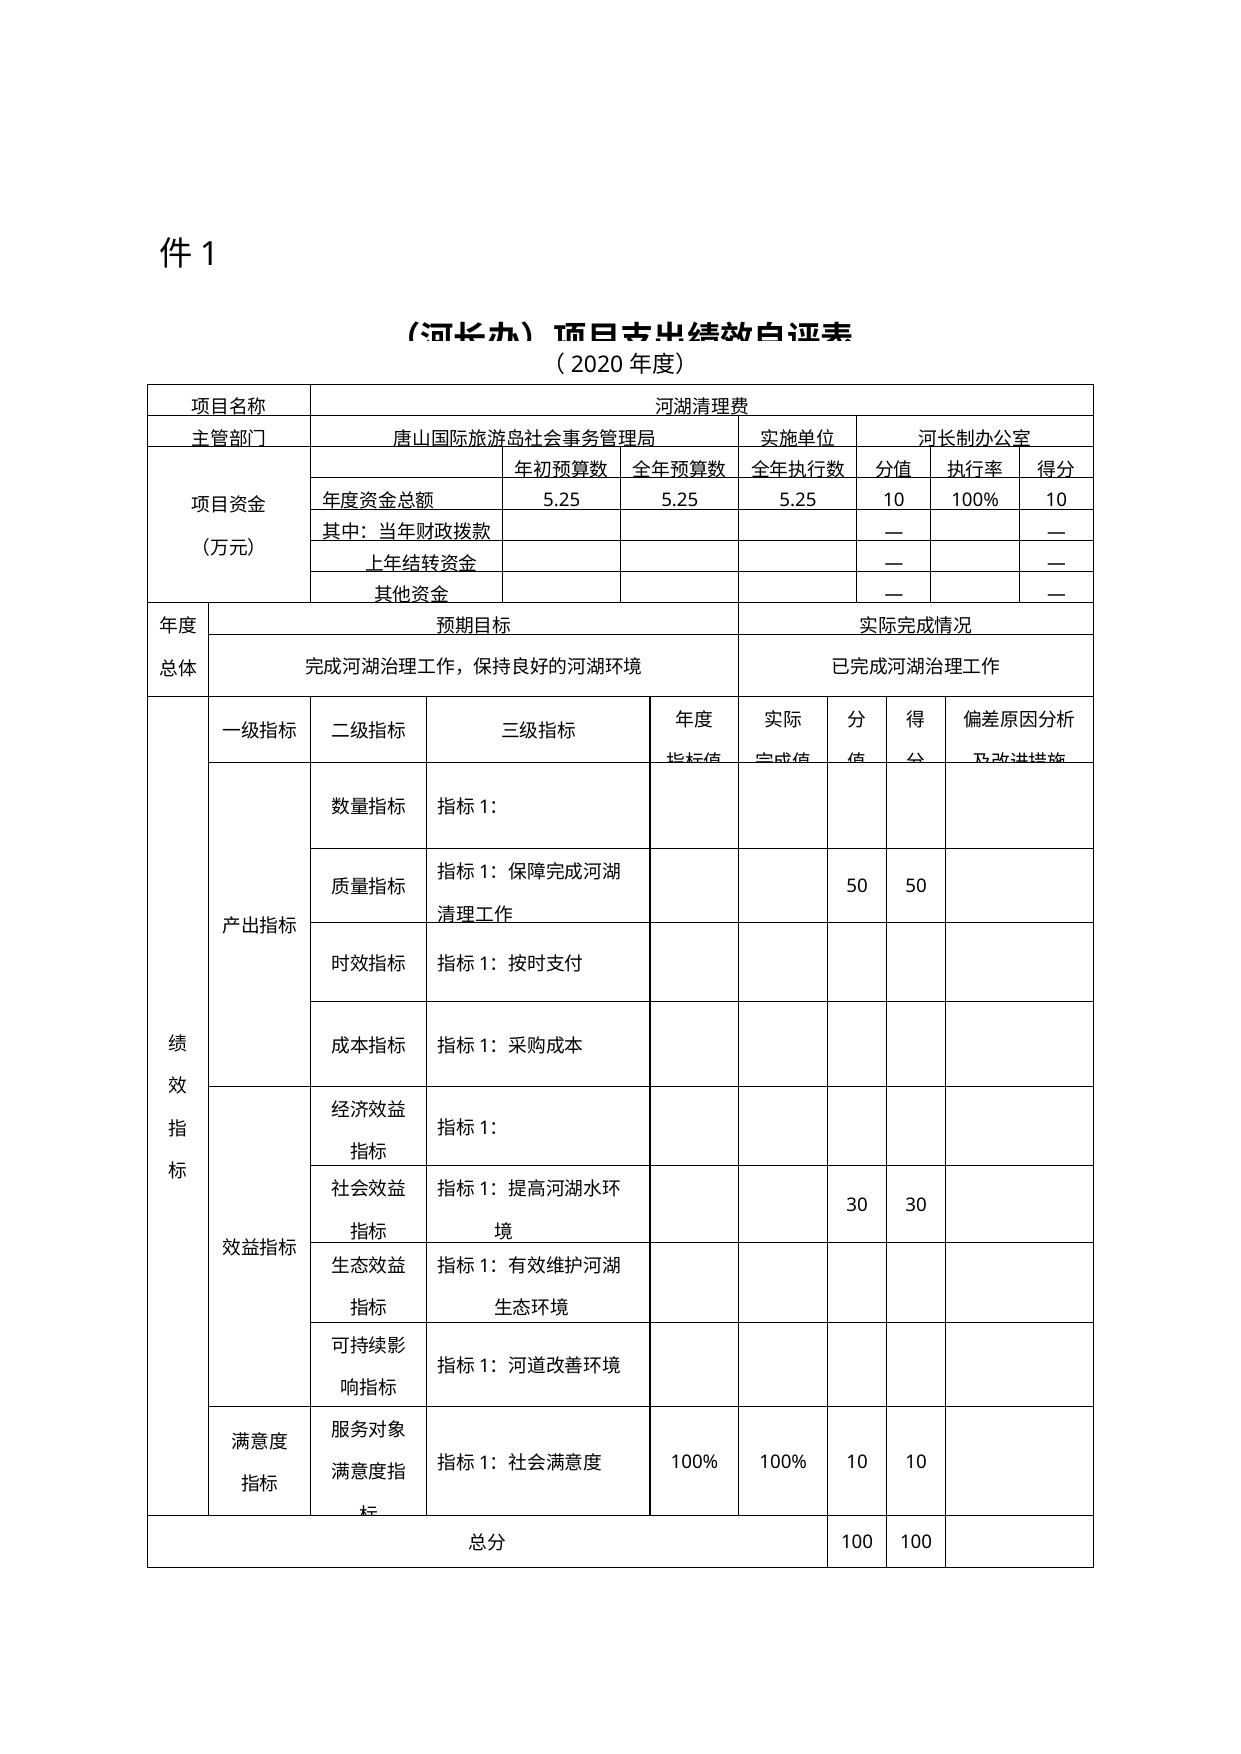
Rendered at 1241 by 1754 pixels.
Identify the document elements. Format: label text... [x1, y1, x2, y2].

table_cell 上年结转资金 [311, 541, 502, 571]
table_cell [828, 1002, 886, 1086]
table_cell 得分 [887, 697, 945, 762]
table_cell 50 [887, 849, 945, 922]
table_cell 年初预算数 [503, 447, 620, 477]
table_cell [651, 763, 738, 848]
table_cell [946, 763, 1093, 848]
table_cell 指标1：河道改善环境 [427, 1323, 649, 1406]
table_cell [828, 763, 886, 848]
table_cell 一级指标 [209, 697, 310, 762]
table_cell [828, 923, 886, 1001]
table_cell 50 [828, 849, 886, 922]
table_cell 生态效益 指标 [311, 1243, 426, 1322]
table_cell 年度总体目标 [148, 603, 208, 696]
table_cell 指标1：保障完成河湖清理工作 [427, 849, 649, 922]
table_cell [946, 1002, 1093, 1086]
table_cell [828, 1323, 886, 1406]
table_cell 执行率 [931, 447, 1019, 477]
table_cell 10 [887, 1407, 945, 1515]
table_cell 10 [1020, 478, 1093, 508]
table_cell — [1020, 572, 1093, 602]
table_cell [946, 1087, 1093, 1165]
table_cell 指标1：采购成本 [427, 1002, 649, 1086]
table_cell 指标1：社会满意度 [427, 1407, 649, 1515]
table_cell [739, 849, 827, 922]
table_cell 100 [828, 1516, 886, 1567]
table_cell — [1020, 510, 1093, 540]
table_cell 项目名称 [148, 385, 310, 415]
table_cell [739, 510, 856, 540]
table_cell （ 2020 年度） [147, 341, 1093, 383]
table_cell [739, 1166, 827, 1242]
table_cell 100% [739, 1407, 827, 1515]
table_cell [739, 1087, 827, 1165]
table_cell 5.25 [503, 478, 620, 508]
table_cell 其中：当年财政拨款 [311, 510, 502, 540]
table_cell [739, 572, 856, 602]
table_cell [503, 541, 620, 571]
table_cell 绩 效 指 标 [148, 697, 208, 1515]
table_cell [739, 1323, 827, 1406]
table_cell 100 [887, 1516, 945, 1567]
table_cell 三级指标 [427, 697, 649, 762]
table_cell 5.25 [739, 478, 856, 508]
table_cell [946, 1166, 1093, 1242]
table_cell 满意度 指标 [209, 1407, 310, 1515]
table_cell 30 [887, 1166, 945, 1242]
table_cell [887, 923, 945, 1001]
table_cell [828, 1087, 886, 1165]
table_cell [931, 572, 1019, 602]
table_cell [739, 1002, 827, 1086]
table_cell 指标1：提高河湖水环境 [427, 1166, 649, 1242]
table_cell [621, 510, 738, 540]
table_cell 30 [828, 1166, 886, 1242]
table_cell [887, 1087, 945, 1165]
table_cell — [1020, 541, 1093, 571]
table_cell [503, 572, 620, 602]
table_cell 100% [651, 1407, 738, 1515]
table_cell 实际完成情况 [739, 603, 1093, 633]
table_cell [887, 1323, 945, 1406]
table_cell 完成河湖治理工作，保持良好的河湖环境 [209, 635, 738, 696]
table_cell 5.25 [621, 478, 738, 508]
table_cell 分值 [828, 697, 886, 762]
table_cell — [857, 541, 930, 571]
table_cell 实际 完成值 [739, 697, 827, 762]
table_cell 指标1：有效维护河湖生态环境 [427, 1243, 649, 1322]
table_cell 全年预算数 [621, 447, 738, 477]
table_cell 服务对象满意度指标 [311, 1407, 426, 1515]
table_cell [931, 510, 1019, 540]
table_cell 已完成河湖治理工作 [739, 635, 1093, 696]
table_cell 产出指标 [209, 763, 310, 1086]
table_cell [651, 923, 738, 1001]
table_cell 年度资金总额 [311, 478, 502, 508]
table_cell 可持续影响指标 [311, 1323, 426, 1406]
table_cell 100% [931, 478, 1019, 508]
table_cell 预期目标 [209, 603, 738, 633]
table_cell 社会效益 指标 [311, 1166, 426, 1242]
table_cell 其他资金 [311, 572, 502, 602]
table_cell 指标1： [427, 763, 649, 848]
text 件1 [159, 209, 1081, 294]
table_cell 经济效益 指标 [311, 1087, 426, 1165]
table_cell — [857, 572, 930, 602]
table_cell 效益指标 [209, 1087, 310, 1406]
table_cell [651, 1243, 738, 1322]
table_cell 全年执行数 [739, 447, 856, 477]
table_cell [946, 849, 1093, 922]
table_cell 10 [828, 1407, 886, 1515]
table_cell 时效指标 [311, 923, 426, 1001]
table_cell [651, 1323, 738, 1406]
table_cell [739, 541, 856, 571]
table_cell 偏差原因分析及改进措施 [946, 697, 1093, 762]
table_cell 二级指标 [311, 697, 426, 762]
table_cell [651, 1087, 738, 1165]
table_cell [828, 1243, 886, 1322]
table_cell 唐山国际旅游岛社会事务管理局 [311, 416, 738, 446]
table_cell 指标1： [427, 1087, 649, 1165]
table_cell 成本指标 [311, 1002, 426, 1086]
table_cell 指标1：按时支付 [427, 923, 649, 1001]
table_header （河长办）项目支出绩效自评表 [147, 294, 1093, 341]
table_cell [946, 1323, 1093, 1406]
table_cell 得分 [1020, 447, 1093, 477]
table_cell 年度 指标值 [651, 697, 738, 762]
table_cell [503, 510, 620, 540]
table_cell [621, 572, 738, 602]
table_cell [739, 923, 827, 1001]
table_cell 主管部门 [148, 416, 310, 446]
table_cell [311, 447, 502, 477]
table_cell [946, 1516, 1093, 1567]
table_cell [887, 1002, 945, 1086]
table_cell [946, 923, 1093, 1001]
table_cell [931, 541, 1019, 571]
table_cell [651, 1002, 738, 1086]
table_cell [887, 1243, 945, 1322]
table_cell [887, 763, 945, 848]
table_cell 项目资金 （万元） [148, 447, 310, 602]
table_cell 河湖清理费 [311, 385, 1093, 415]
table_cell 10 [857, 478, 930, 508]
table_cell 总分 [148, 1516, 827, 1567]
table_cell 实施单位 [739, 416, 856, 446]
table_cell [946, 1243, 1093, 1322]
table_cell [651, 849, 738, 922]
table_cell — [857, 510, 930, 540]
table_cell [651, 1166, 738, 1242]
table_cell 数量指标 [311, 763, 426, 848]
table_cell 河长制办公室 [857, 416, 1093, 446]
table_cell [739, 763, 827, 848]
table_cell 分值 [857, 447, 930, 477]
table_cell [946, 1407, 1093, 1515]
table_cell [621, 541, 738, 571]
table_cell [739, 1243, 827, 1322]
table_cell 质量指标 [311, 849, 426, 922]
